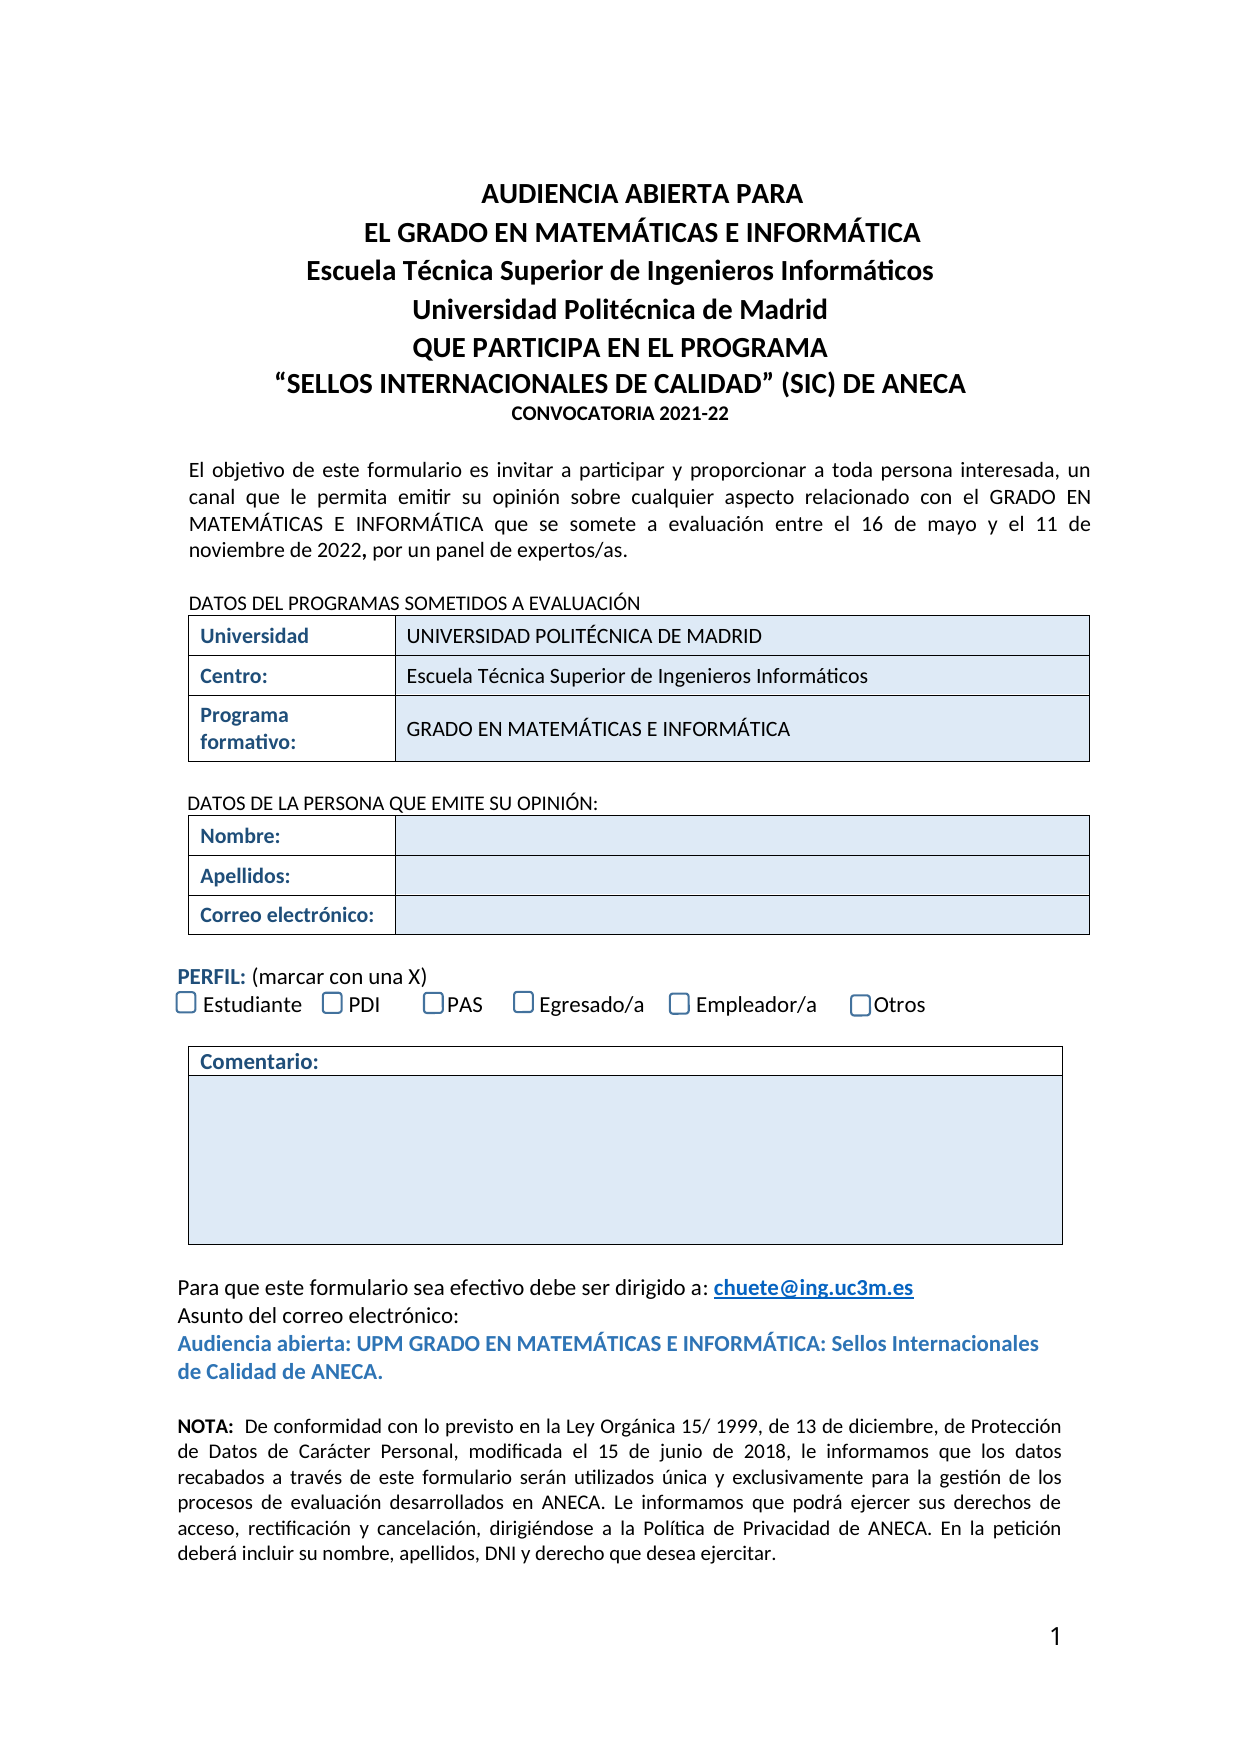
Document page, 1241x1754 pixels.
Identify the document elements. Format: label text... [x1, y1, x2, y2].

text Estudiante PDI PAS Egresado/a Empleador/a Otros [177, 990, 1063, 1018]
table_header Comentario: [189, 1047, 1062, 1075]
table_cell [189, 1076, 1062, 1244]
table_header Nombre: [189, 816, 395, 855]
text Asunto del correo electrónico: [177, 1301, 1063, 1329]
text “SELLOS INTERNACIONALES DE CALIDAD” (SIC) DE ANECA [177, 365, 1063, 401]
text Para que este formulario sea efectivo debe ser dirigido a: chuete@ing.uc3m.es [177, 1273, 1063, 1301]
text DATOS DE LA PERSONA QUE EMITE SU OPINIÓN: [177, 790, 1063, 815]
text QUE PARTICIPA EN EL PROGRAMA [177, 329, 1063, 365]
text NOTA: De conformidad con lo previsto en la Ley Orgánica 15/ 1999, de 13 de diciembre, de Protección de Datos de Carácter Personal, modificada el 15 de junio de 2018, le informamos que los datos recabados a través de este formulario serán utilizados única y exclusivamente para la gestión de los procesos de evaluación desarrollados en ANECA. Le informamos que podrá ejercer sus derechos de acceso, rectificación y cancelación, dirigiéndose a la Política de Privacidad de ANECA. En la petición deberá incluir su nombre, apellidos, DNI y derecho que desea ejercitar. [177, 1413, 1063, 1566]
text AUDIENCIA ABIERTA PARA [177, 176, 1107, 211]
text CONVOCATORIA 2021-22 [177, 401, 1063, 426]
text Escuela Técnica Superior de Ingenieros Informáticos [177, 252, 1063, 288]
text Universidad Politécnica de Madrid [177, 291, 1063, 327]
table_header El objetivo de este formulario es invitar a participar y proporcionar a toda persona interesada, un canal que le permita emitir su opinión sobre cualquier aspecto relacionado con el GRADO EN MATEMÁTICAS E INFORMÁTICA que se somete a evaluación entre el 16 de mayo y el 11 de noviembre de 2022, por un panel de expertos/as. DATOS DEL PROGRAMAS SOMETIDOS A EVALUACIÓN [177, 457, 1104, 762]
text Audiencia abierta: UPM GRADO EN MATEMÁTICAS E INFORMÁTICA: Sellos Internacionales de Calidad de ANECA. [177, 1329, 1063, 1385]
table_cell [396, 856, 1089, 894]
table_header [396, 816, 1089, 855]
text PERFIL: (marcar con una X) [177, 962, 1063, 990]
table_cell Correo electrónico: [189, 896, 395, 934]
table_cell [396, 896, 1089, 934]
table_cell Apellidos: [189, 856, 395, 894]
text EL GRADO EN MATEMÁTICAS E INFORMÁTICA [177, 214, 1107, 250]
